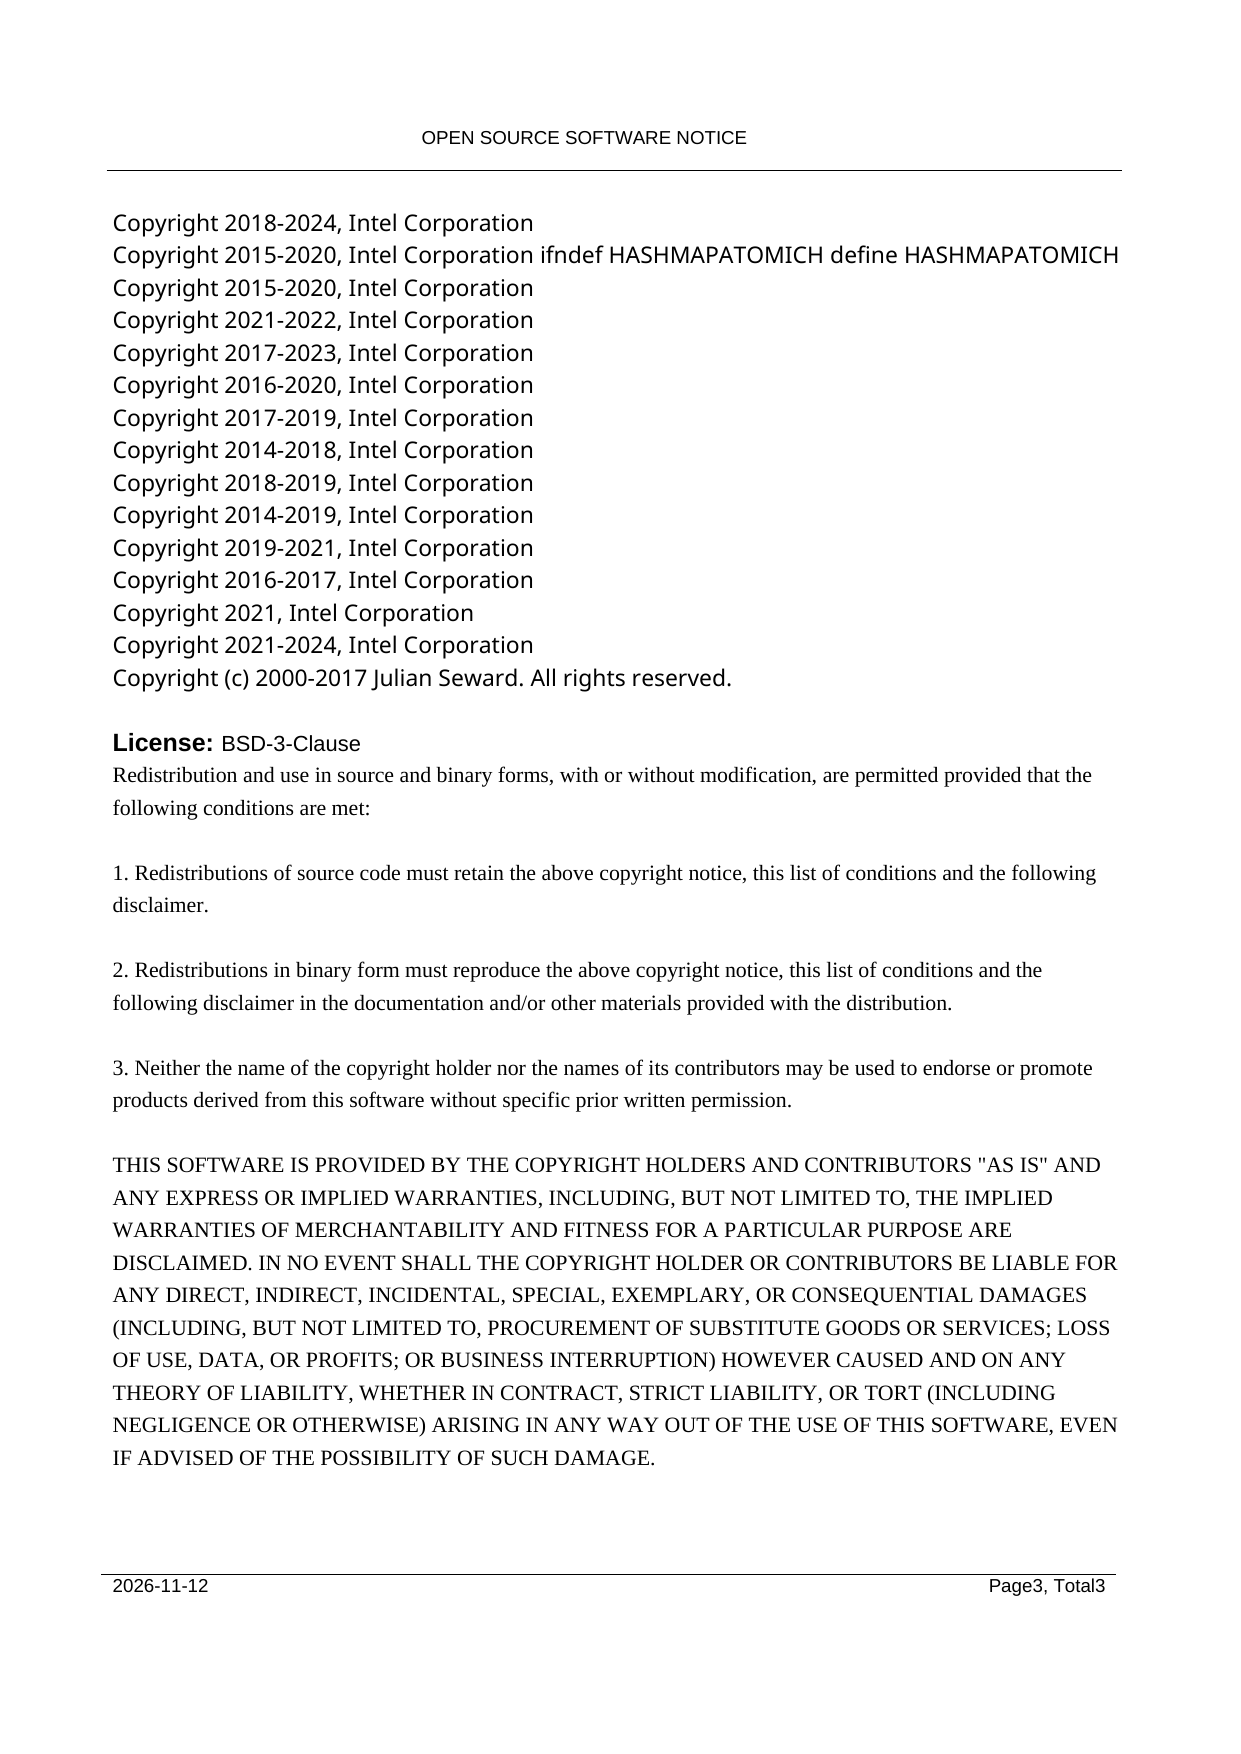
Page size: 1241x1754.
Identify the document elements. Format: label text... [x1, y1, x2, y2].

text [112, 206, 1128, 726]
text License: BSD-3-Clause [112, 726, 1128, 759]
text Redistribution and use in source and binary forms, with or without modification, are permitted provided that the following conditions are met: 1. Redistributions of source code must retain the above copyright notice, this list of conditions and the following disclaimer. 2. Redistributions in binary form must reproduce the above copyright notice, this list of conditions and the following disclaimer in the documentation and/or other materials provided with the distribution. 3. Neither the name of the copyright holder nor the names of its contributors may be used to endorse or promote products derived from this software without specific prior written permission. THIS SOFTWARE IS PROVIDED BY THE COPYRIGHT HOLDERS AND CONTRIBUTORS "AS IS" AND ANY EXPRESS OR IMPLIED WARRANTIES, INCLUDING, BUT NOT LIMITED TO, THE IMPLIED WARRANTIES OF MERCHANTABILITY AND FITNESS FOR A PARTICULAR PURPOSE ARE DISCLAIMED. IN NO EVENT SHALL THE COPYRIGHT HOLDER OR CONTRIBUTORS BE LIABLE FOR ANY DIRECT, INDIRECT, INCIDENTAL, SPECIAL, EXEMPLARY, OR CONSEQUENTIAL DAMAGES (INCLUDING, BUT NOT LIMITED TO, PROCUREMENT OF SUBSTITUTE GOODS OR SERVICES; LOSS OF USE, DATA, OR PROFITS; OR BUSINESS INTERRUPTION) HOWEVER CAUSED AND ON ANY THEORY OF LIABILITY, WHETHER IN CONTRACT, STRICT LIABILITY, OR TORT (INCLUDING NEGLIGENCE OR OTHERWISE) ARISING IN ANY WAY OUT OF THE USE OF THIS SOFTWARE, EVEN IF ADVISED OF THE POSSIBILITY OF SUCH DAMAGE. [112, 759, 1128, 1474]
